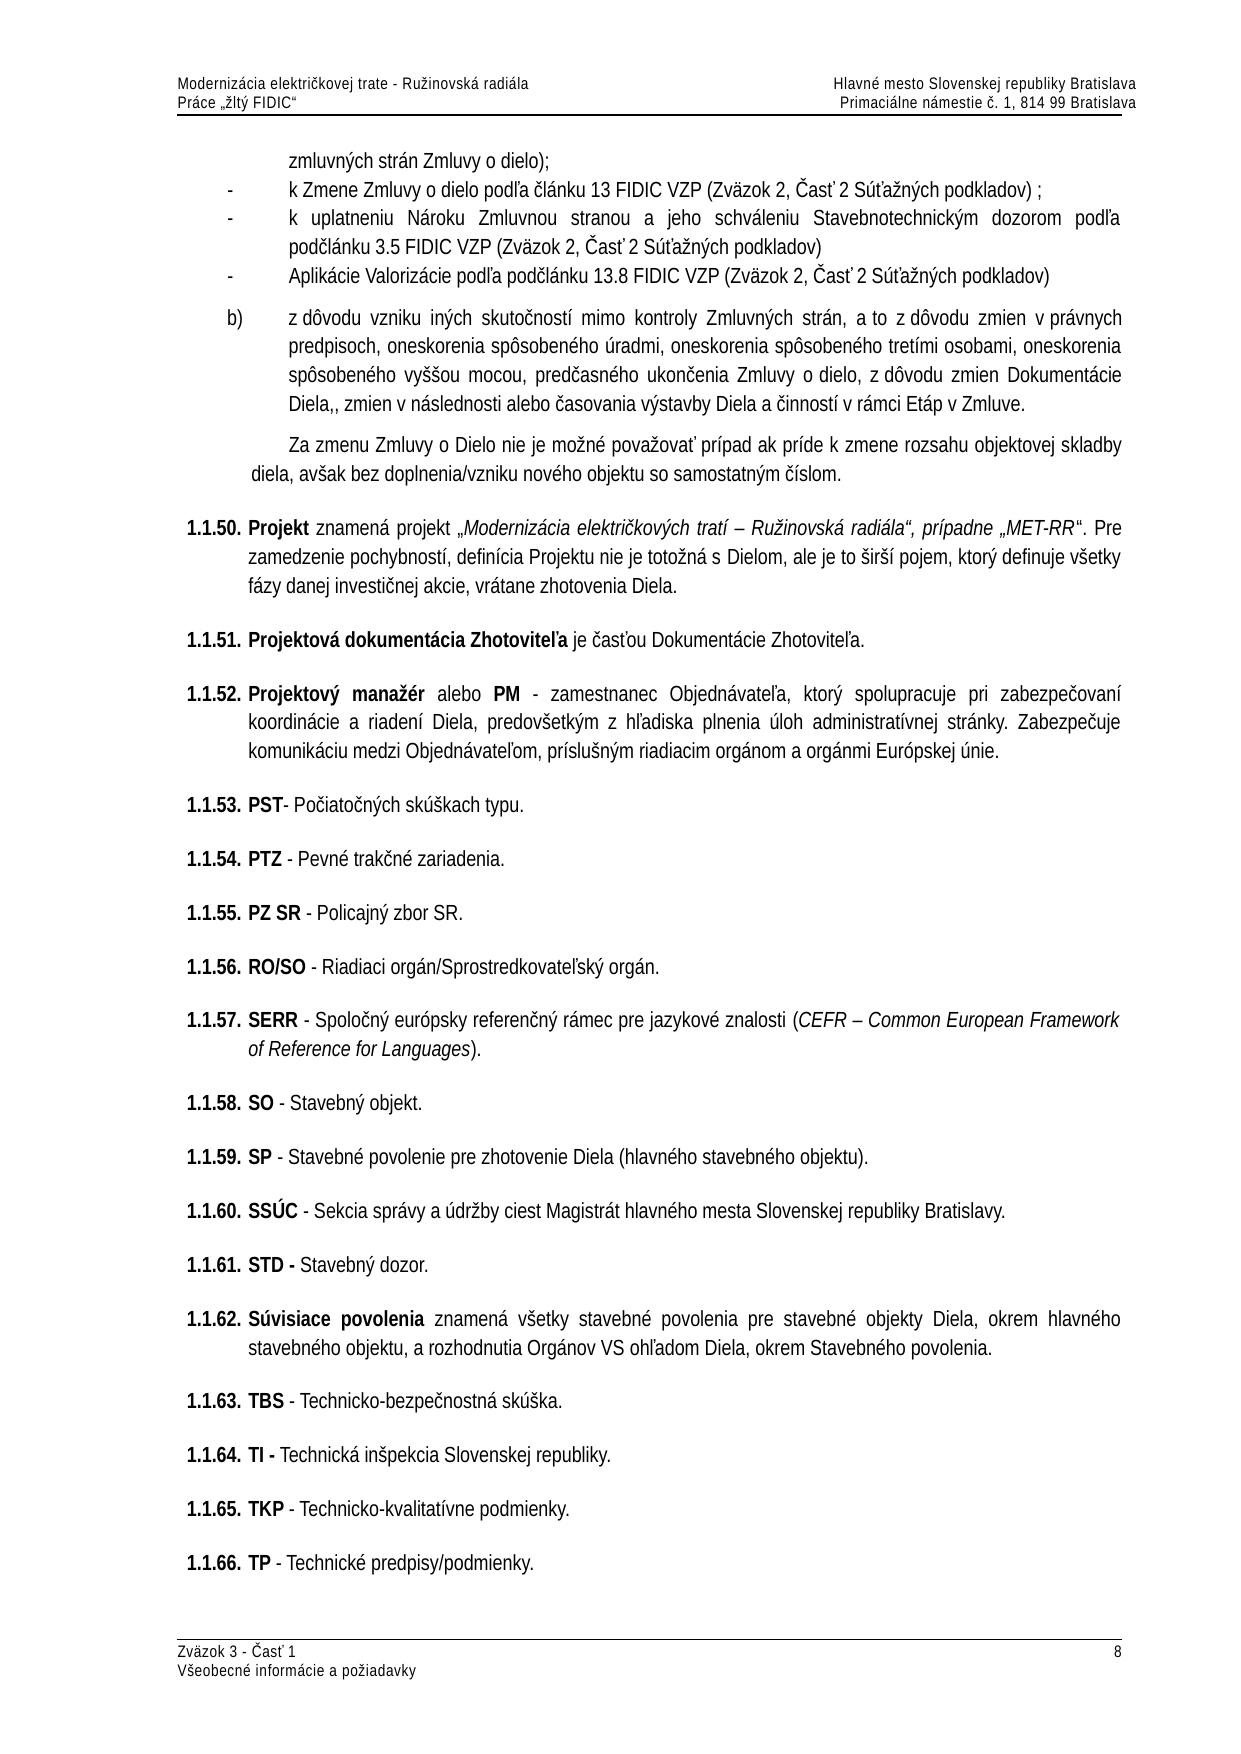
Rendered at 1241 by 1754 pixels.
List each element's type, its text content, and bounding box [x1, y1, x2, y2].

text Projektová dokumentácia Zhotoviteľa je časťou Dokumentácie Zhotoviteľa. [187, 627, 1122, 652]
text PZ SR - Policajný zbor SR. [187, 900, 1122, 925]
text PTZ - Pevné trakčné zariadenia. [187, 846, 1122, 871]
text TP - Technické predpisy/podmienky. [187, 1550, 1122, 1575]
list Aplikácie Valorizácie podľa podčlánku 13.8 FIDIC VZP (Zväzok 2, Časť 2 Súťažných podkladov) [227, 263, 1122, 288]
text PST- Počiatočných skúškach typu. [187, 792, 1122, 817]
text Projekt znamená projekt „Modernizácia električkových tratí – Ružinovská radiála“, prípadne „MET-RR“. Pre zamedzenie pochybností, definícia Projektu nie je totožná s Dielom, ale je to širší pojem, ktorý definuje všetky fázy danej investičnej akcie, vrátane zhotovenia Diela. [187, 515, 1122, 598]
list k uplatneniu Nároku Zmluvnou stranou a jeho schváleniu Stavebnotechnickým dozorom podľa podčlánku 3.5 FIDIC VZP (Zväzok 2, Časť 2 Súťažných podkladov) [227, 205, 1122, 259]
list z dôvodu vzniku iných skutočností mimo kontroly Zmluvných strán, a to z dôvodu zmien v právnych predpisoch, oneskorenia spôsobeného úradmi, oneskorenia spôsobeného tretími osobami, oneskorenia spôsobeného vyššou mocou, predčasného ukončenia Zmluvy o dielo, z dôvodu zmien Dokumentácie Diela,, zmien v následnosti alebo časovania výstavby Diela a činností v rámci Etáp v Zmluve. [227, 304, 1122, 416]
text Projektový manažér alebo PM - zamestnanec Objednávateľa, ktorý spolupracuje pri zabezpečovaní koordinácie a riadení Diela, predovšetkým z hľadiska plnenia úloh administratívnej stránky. Zabezpečuje komunikáciu medzi Objednávateľom, príslušným riadiacim orgánom a orgánmi Európskej únie. [187, 680, 1122, 763]
text SO - Stavebný objekt. [187, 1090, 1122, 1115]
text SSÚC - Sekcia správy a údržby ciest Magistrát hlavného mesta Slovenskej republiky Bratislavy. [187, 1198, 1122, 1223]
text STD - Stavebný dozor. [187, 1252, 1122, 1277]
text SERR - Spoločný európsky referenčný rámec pre jazykové znalosti (CEFR – Common European Framework of Reference for Languages). [187, 1007, 1122, 1061]
list k Zmene Zmluvy o dielo podľa článku 13 FIDIC VZP (Zväzok 2, Časť 2 Súťažných podkladov) ; [227, 176, 1122, 202]
text TBS - Technicko-bezpečnostná skúška. [187, 1388, 1122, 1413]
text TKP - Technicko-kvalitatívne podmienky. [187, 1496, 1122, 1521]
list Za zmenu Zmluvy o Dielo nie je možné považovať prípad ak príde k zmene rozsahu objektovej skladby diela, avšak bez doplnenia/vzniku nového objektu so samostatným číslom. [251, 432, 1122, 486]
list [227, 148, 1122, 173]
text RO/SO - Riadiaci orgán/Sprostredkovateľský orgán. [187, 953, 1122, 979]
text SP - Stavebné povolenie pre zhotovenie Diela (hlavného stavebného objektu). [187, 1144, 1122, 1169]
text TI - Technická inšpekcia Slovenskej republiky. [187, 1442, 1122, 1467]
text Súvisiace povolenia znamená všetky stavebné povolenia pre stavebné objekty Diela, okrem hlavného stavebného objektu, a rozhodnutia Orgánov VS ohľadom Diela, okrem Stavebného povolenia. [187, 1306, 1122, 1359]
